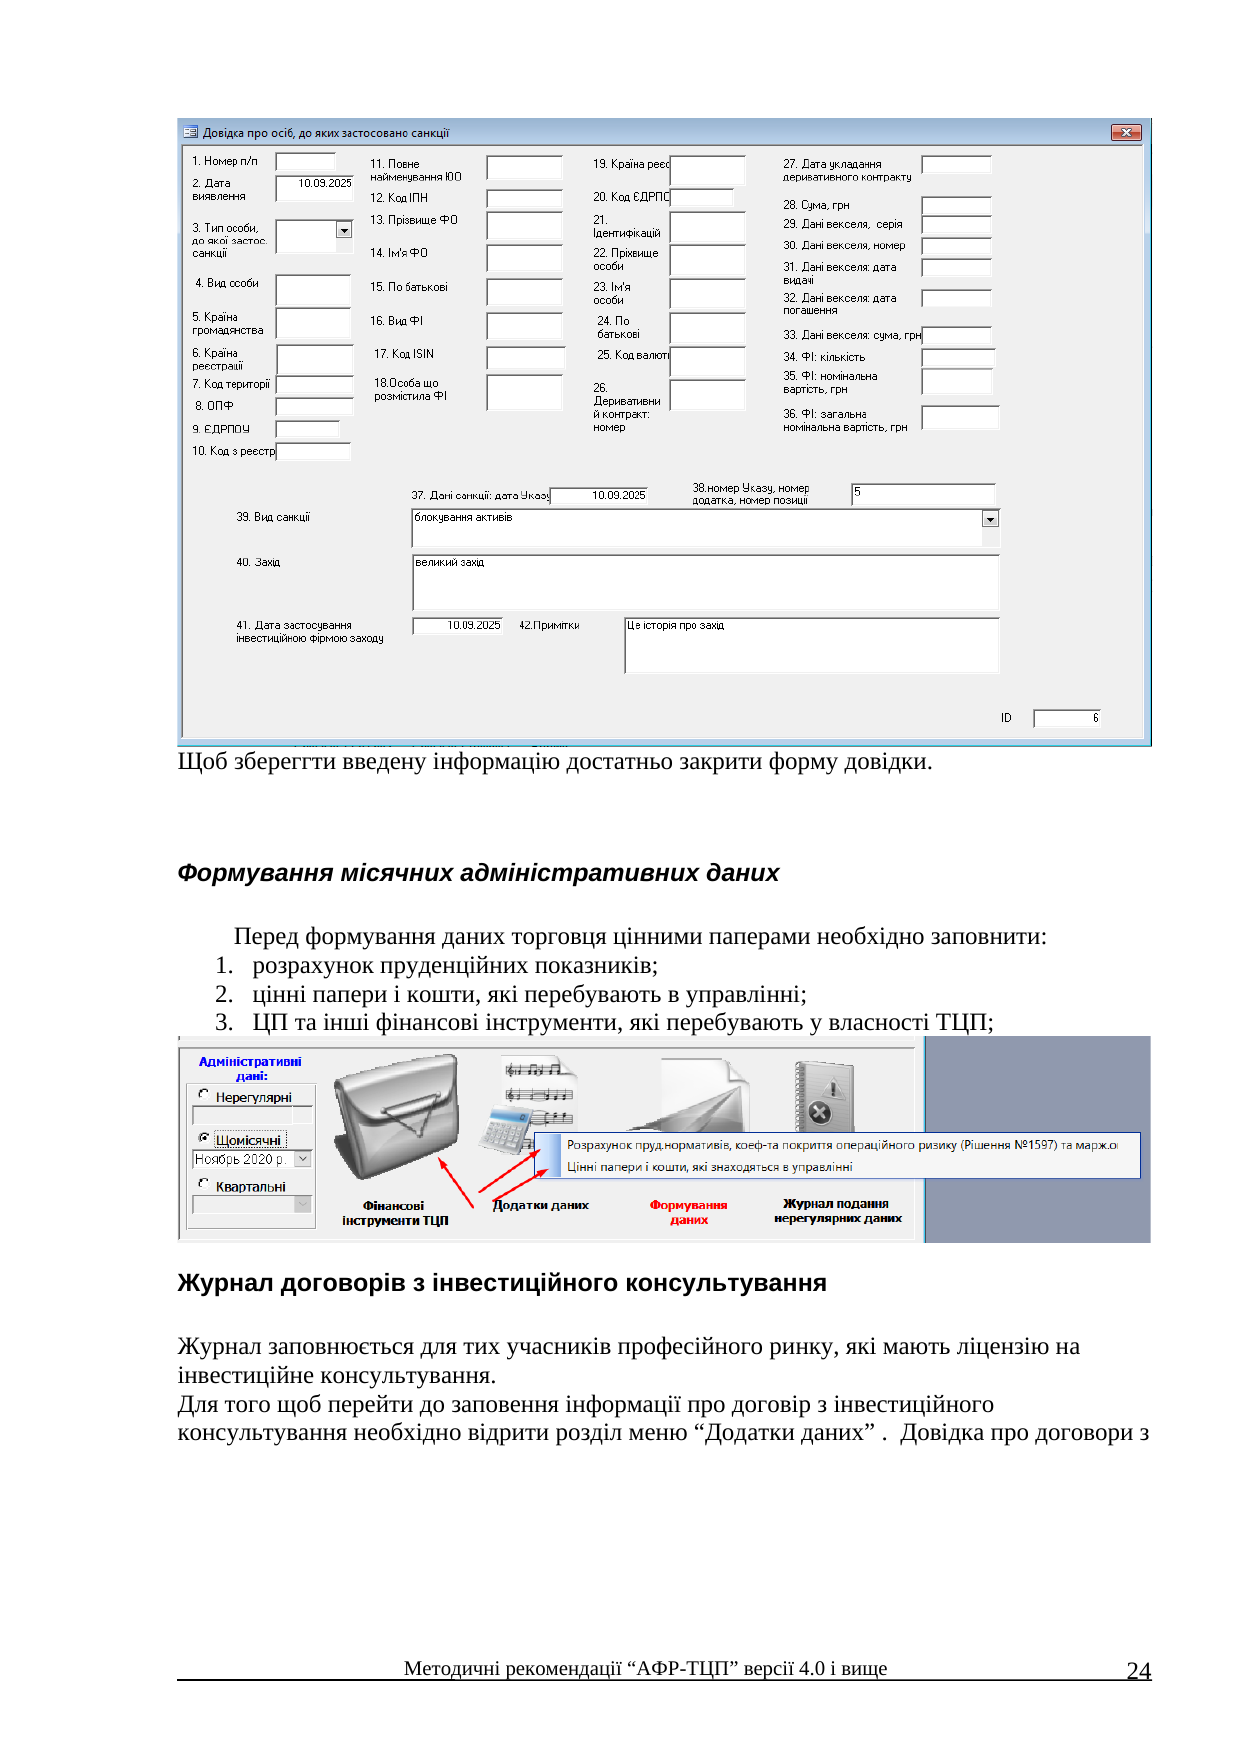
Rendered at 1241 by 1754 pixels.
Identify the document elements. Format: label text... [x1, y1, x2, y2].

picture [177, 118, 1153, 747]
list цінні папери і кошти, які перебувають в управлінні; [215, 979, 1152, 1007]
list ЦП та інші фінансові інструменти, які перебувають у власності ТЦП; [215, 1007, 1152, 1036]
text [177, 1389, 1152, 1446]
subtitle Журнал договорів з інвестиційного консультування [177, 1267, 1152, 1296]
text Журнал заповнюється для тих учасників професійного ринку, які мають ліцензію на інвестиційне консультування. [177, 1331, 1152, 1389]
text Перед формування даних торговця цінними паперами необхідно заповнити: [177, 921, 1152, 950]
picture [177, 1036, 1151, 1243]
list розрахунок пруденційних показників; [215, 950, 1152, 979]
text Щоб збереггти введену інформацію достатньо закрити форму довідки. [177, 747, 1152, 775]
subtitle Формування місячних адміністративних даних [177, 857, 1152, 886]
